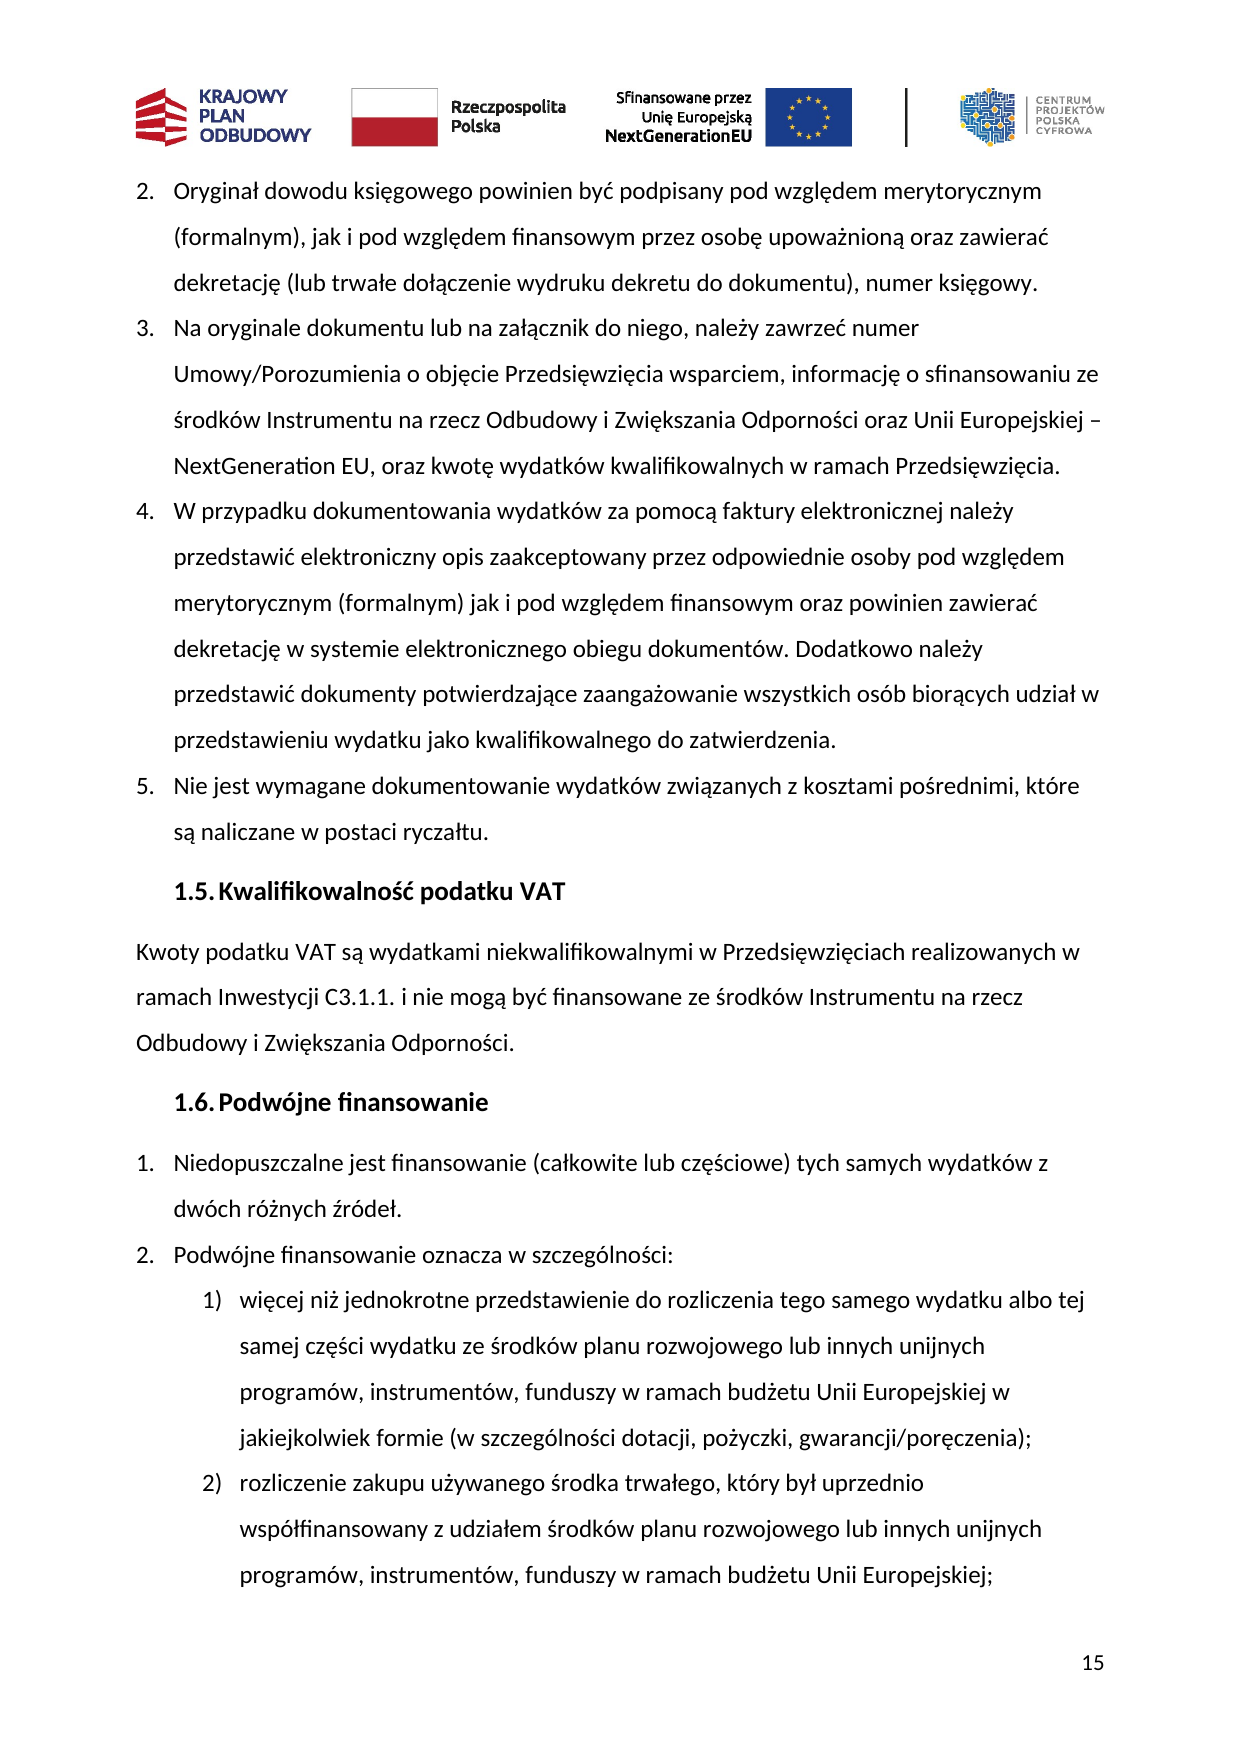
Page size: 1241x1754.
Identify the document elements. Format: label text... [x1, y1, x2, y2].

list Nie jest wymagane dokumentowanie wydatków związanych z kosztami pośrednimi, które są naliczane w postaci ryczałtu. [136, 770, 1104, 846]
list więcej niż jednokrotne przedstawienie do rozliczenia tego samego wydatku albo tej samej części wydatku ze środków planu rozwojowego lub innych unijnych programów, instrumentów, funduszy w ramach budżetu Unii Europejskiej w jakiejkolwiek formie (w szczególności dotacji, pożyczki, gwarancji/poręczenia); [202, 1285, 1104, 1452]
list Niedopuszczalne jest finansowanie (całkowite lub częściowe) tych samych wydatków z dwóch różnych źródeł. [136, 1147, 1104, 1224]
text Kwoty podatku VAT są wydatkami niekwalifikowalnymi w Przedsięwzięciach realizowanych w ramach Inwestycji C3.1.1. i nie mogą być finansowane ze środków Instrumentu na rzecz Odbudowy i Zwiększania Odporności. [136, 936, 1104, 1058]
list Oryginał dowodu księgowego powinien być podpisany pod względem merytorycznym (formalnym), jak i pod względem finansowym przez osobę upoważnioną oraz zawierać dekretację (lub trwałe dołączenie wydruku dekretu do dokumentu), numer księgowy. [136, 175, 1104, 297]
picture [135, 88, 1105, 147]
subtitle Podwójne finansowanie [173, 1086, 1104, 1118]
list Podwójne finansowanie oznacza w szczególności: [136, 1239, 1104, 1269]
list rozliczenie zakupu używanego środka trwałego, który był uprzednio współfinansowany z udziałem środków planu rozwojowego lub innych unijnych programów, instrumentów, funduszy w ramach budżetu Unii Europejskiej; [202, 1468, 1104, 1589]
list Na oryginale dokumentu lub na załącznik do niego, należy zawrzeć numer Umowy/Porozumienia o objęcie Przedsięwzięcia wsparciem, informację o sfinansowaniu ze środków Instrumentu na rzecz Odbudowy i Zwiększania Odporności oraz Unii Europejskiej – NextGeneration EU, oraz kwotę wydatków kwalifikowalnych w ramach Przedsięwzięcia. [136, 313, 1104, 480]
list W przypadku dokumentowania wydatków za pomocą faktury elektronicznej należy przedstawić elektroniczny opis zaakceptowany przez odpowiednie osoby pod względem merytorycznym (formalnym) jak i pod względem finansowym oraz powinien zawierać dekretację w systemie elektronicznego obiegu dokumentów. Dodatkowo należy przedstawić dokumenty potwierdzające zaangażowanie wszystkich osób biorących udział w przedstawieniu wydatku jako kwalifikowalnego do zatwierdzenia. [136, 496, 1104, 755]
subtitle Kwalifikowalność podatku VAT [173, 874, 1104, 907]
